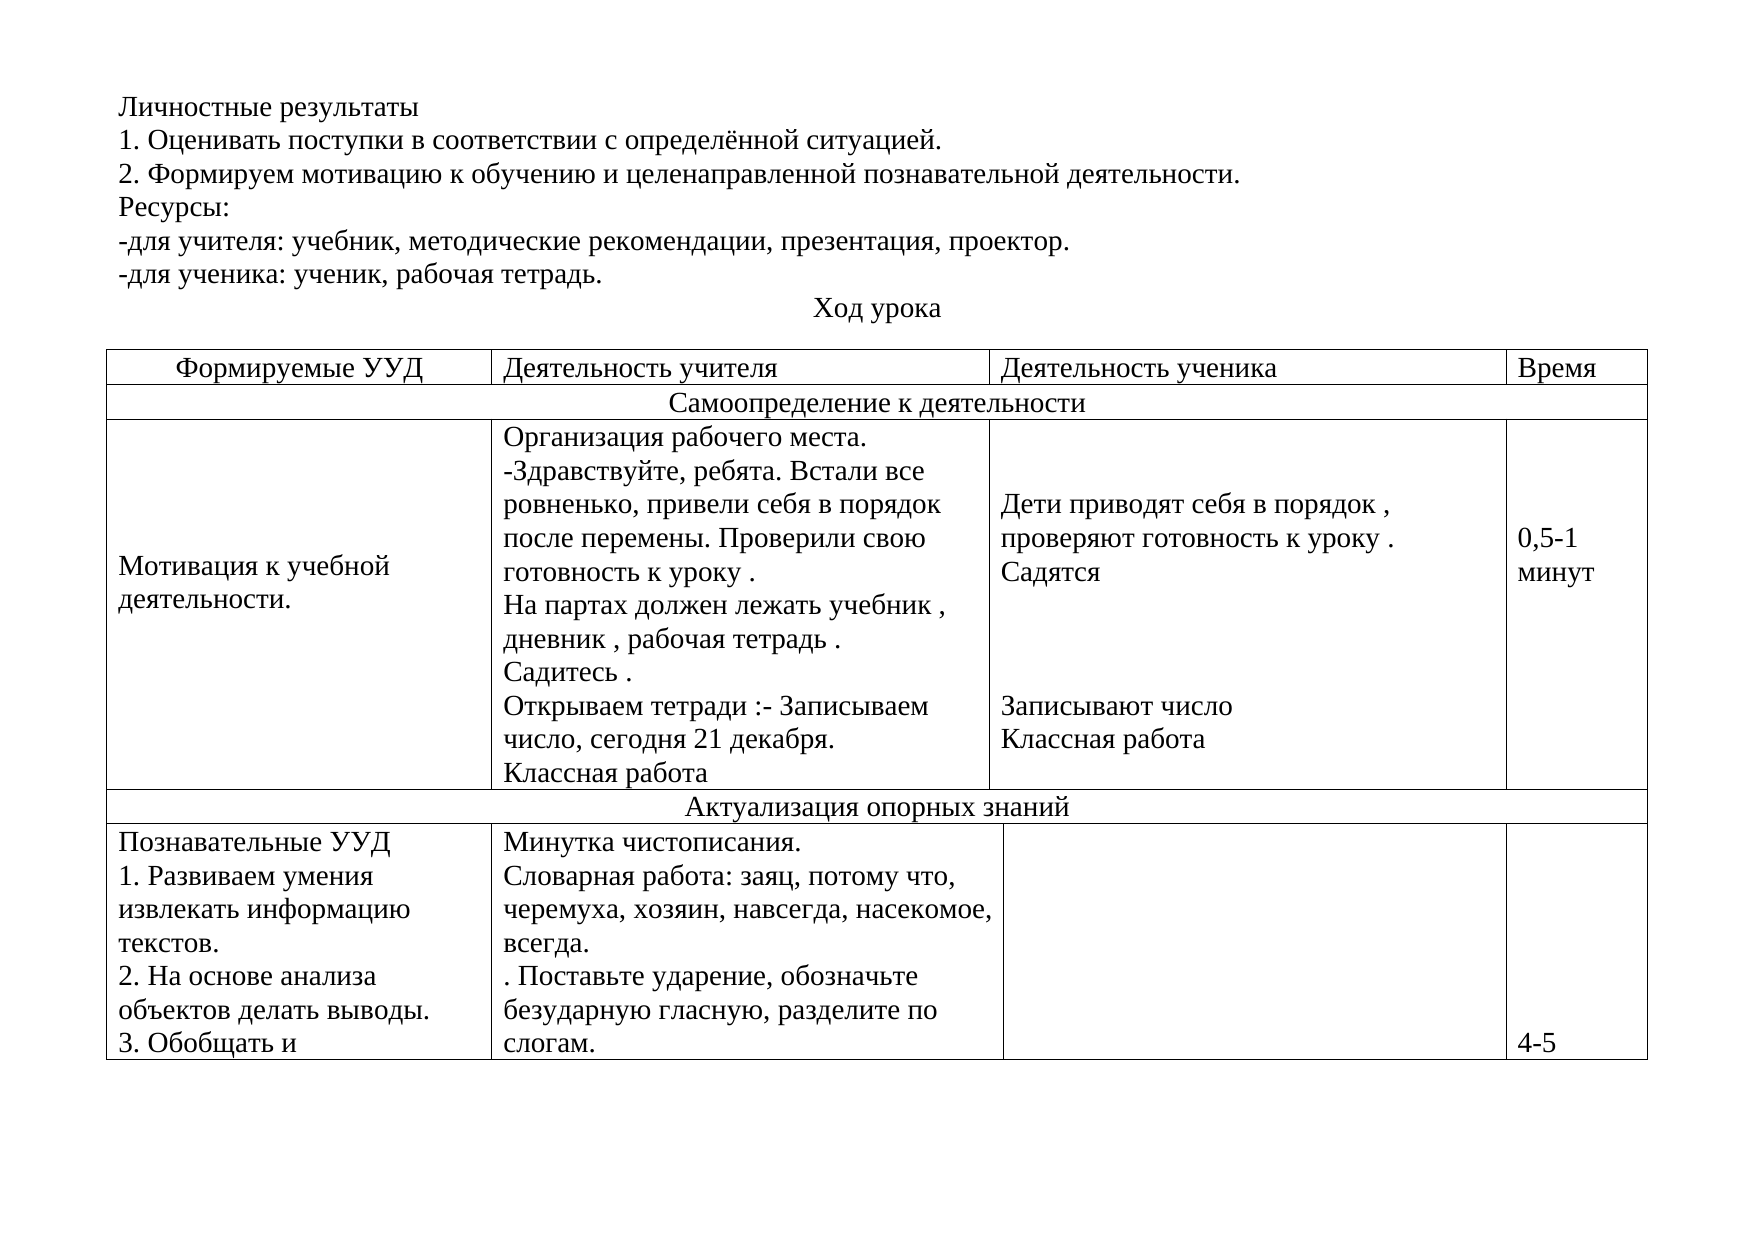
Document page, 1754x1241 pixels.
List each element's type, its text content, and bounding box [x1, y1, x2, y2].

table_cell Мотивация к учебной деятельности. [107, 420, 491, 788]
text 1. Оценивать поступки в соответствии с определённой ситуацией. [118, 122, 1636, 156]
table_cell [492, 824, 1003, 1059]
table_cell Самоопределение к деятельности [107, 385, 1647, 418]
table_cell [107, 824, 491, 1059]
text -для учителя: учебник, методические рекомендации, презентация, проектор. [118, 223, 1636, 256]
table_header Формируемые УУД [107, 350, 491, 384]
table_cell Актуализация опорных знаний [107, 790, 1647, 823]
table_header Деятельность учителя [492, 350, 989, 384]
text Ход урока [118, 290, 1636, 323]
table_cell [1004, 824, 1506, 1059]
text Личностные результаты [118, 89, 1636, 122]
table_cell Организация рабочего места. -Здравствуйте, ребята. Встали все ровненько, привели себя в порядок после перемены. Проверили свою готовность к уроку . На партах должен лежать учебник , дневник , рабочая тетрадь . Садитесь . Открываем тетради :- Записываем число, сегодня 21 декабря. Классная работа [492, 420, 989, 788]
text 2. Формируем мотивацию к обучению и целенаправленной познавательной деятельности. [118, 156, 1636, 189]
table_cell 0,5-1 минут [1507, 420, 1647, 788]
text -для ученика: ученик, рабочая тетрадь. [118, 256, 1636, 290]
table_header Время [1507, 350, 1647, 384]
table_cell 4-5 минут [1507, 824, 1647, 1059]
table_header Деятельность ученика [990, 350, 1506, 384]
table_cell Дети приводят себя в порядок , проверяют готовность к уроку . Садятся Записывают число Классная работа [990, 420, 1506, 788]
text Ресурсы: [118, 189, 1636, 223]
